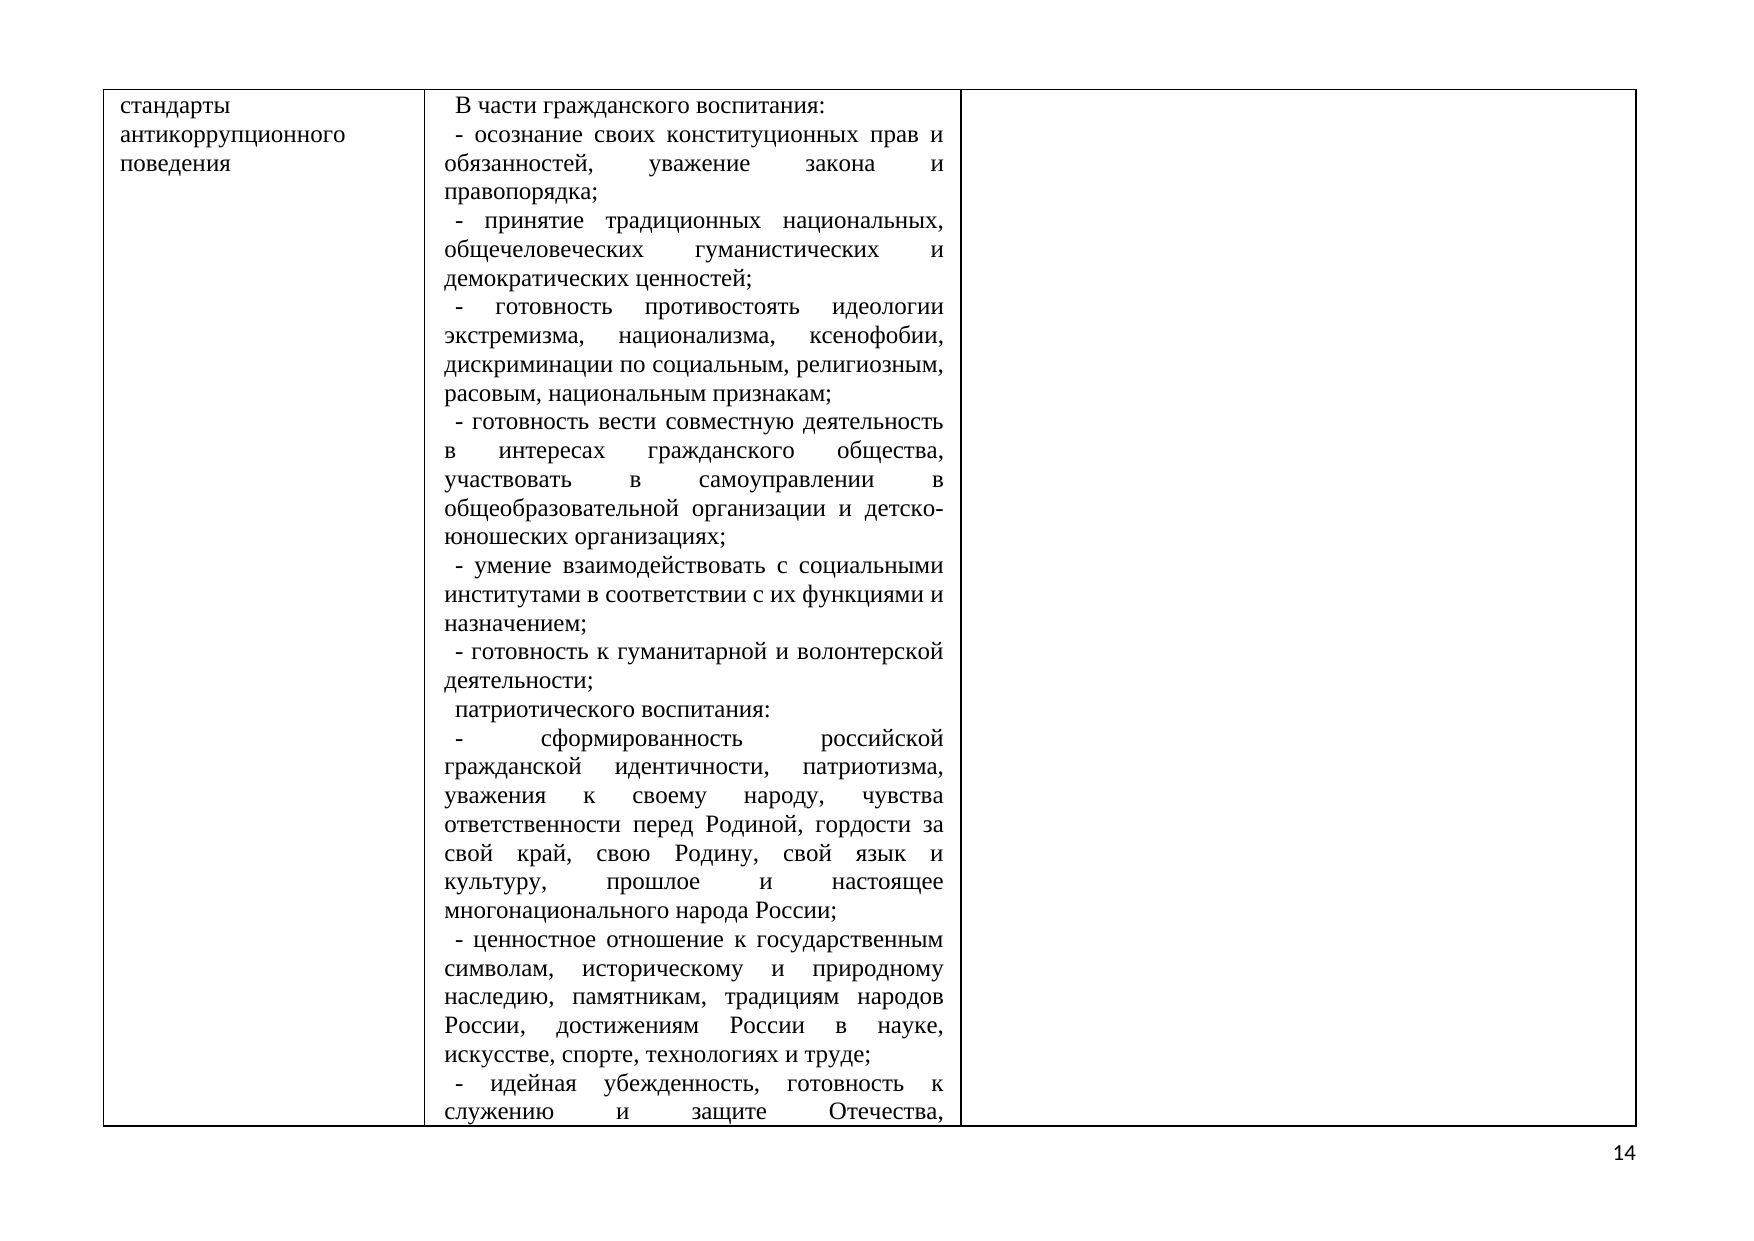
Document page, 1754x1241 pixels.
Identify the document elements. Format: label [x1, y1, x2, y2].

table_cell [104, 90, 424, 1125]
table_cell [962, 90, 1635, 1125]
table_cell [425, 90, 960, 1125]
